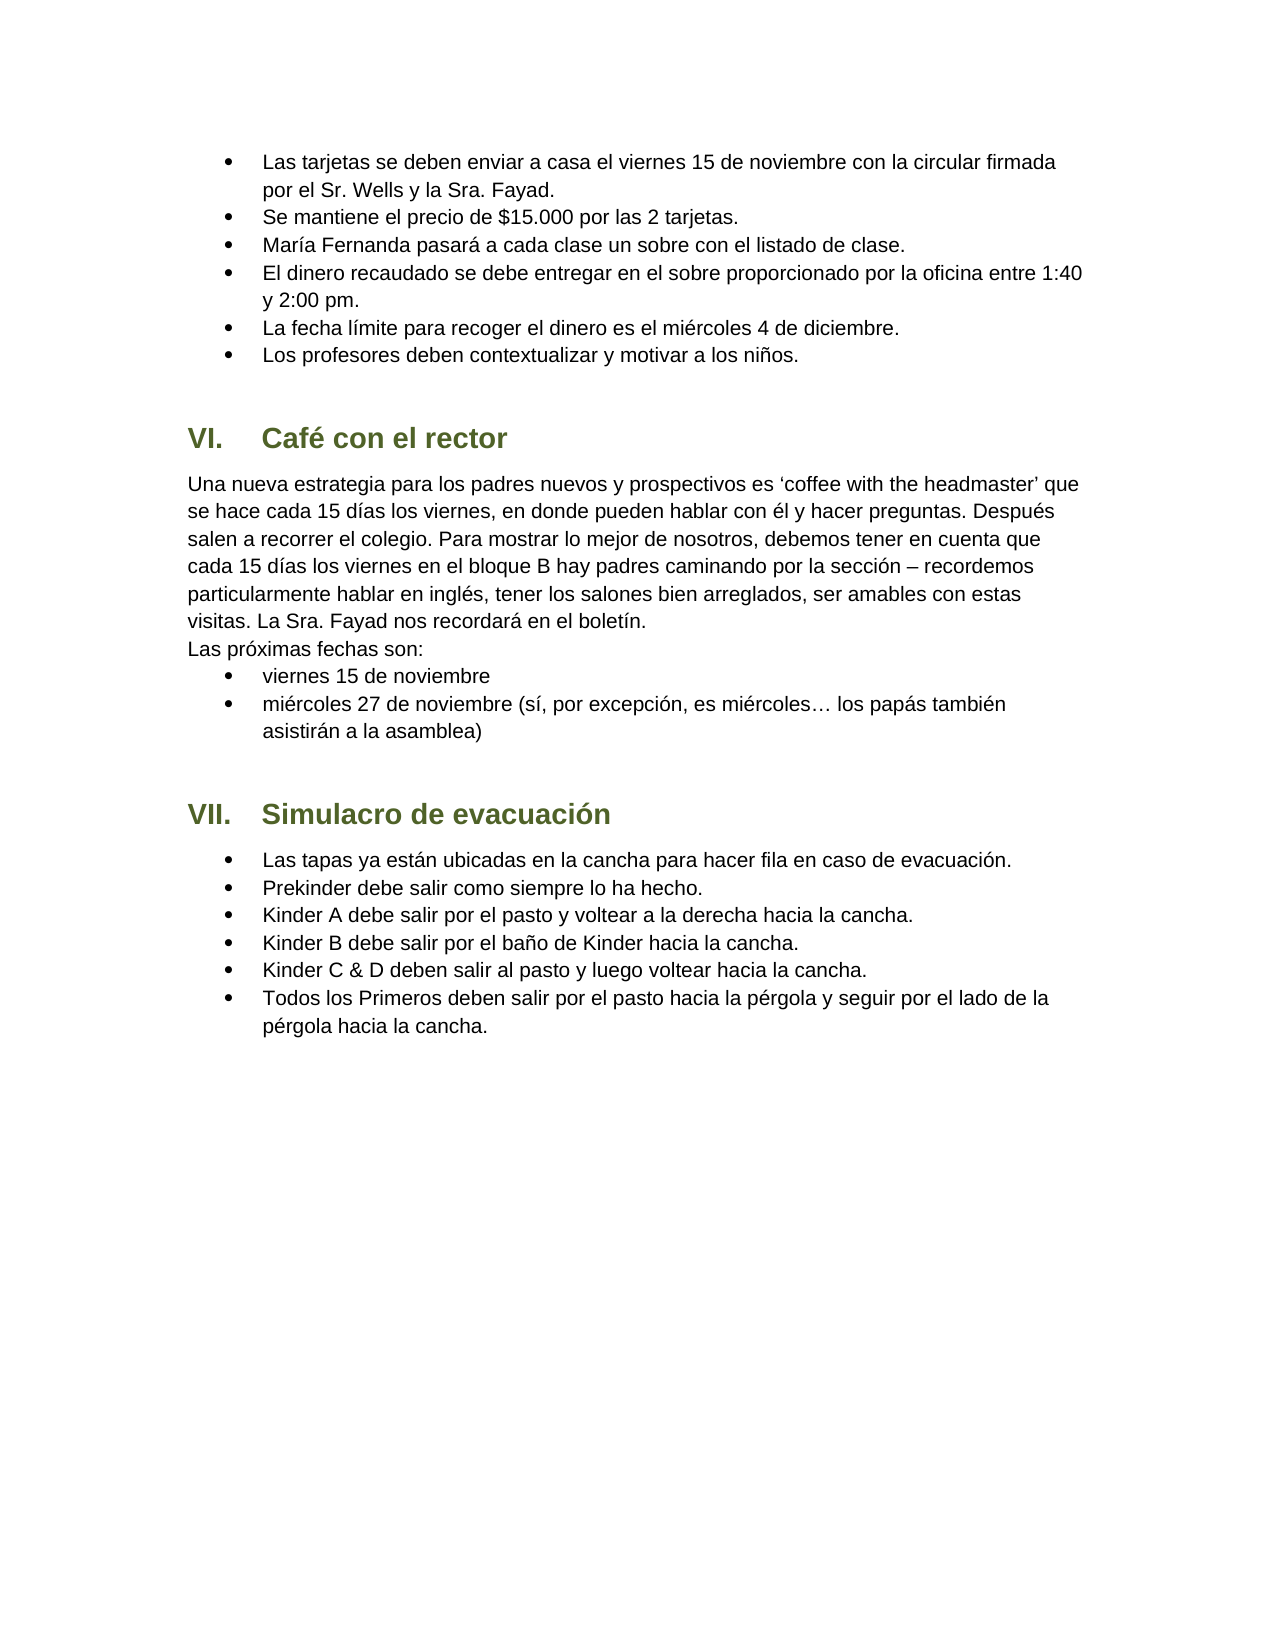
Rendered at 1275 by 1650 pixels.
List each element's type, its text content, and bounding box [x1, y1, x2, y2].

list Las tapas ya están ubicadas en la cancha para hacer fila en caso de evacuación. [225, 848, 1087, 872]
list Todos los Primeros deben salir por el pasto hacia la pérgola y seguir por el lado de la pérgola hacia la cancha. [225, 986, 1087, 1037]
list El dinero recaudado se debe entregar en el sobre proporcionado por la oficina entre 1:40 y 2:00 pm. [225, 260, 1087, 312]
list La fecha límite para recoger el dinero es el miércoles 4 de diciembre. [225, 315, 1087, 339]
list Se mantiene el precio de $15.000 por las 2 tarjetas. [225, 205, 1087, 229]
list Las tarjetas se deben enviar a casa el viernes 15 de noviembre con la circular firmada por el Sr. Wells y la Sra. Fayad. [225, 150, 1087, 202]
list miércoles 27 de noviembre (sí, por excepción, es miércoles… los papás también asistirán a la asamblea) [225, 692, 1087, 743]
subtitle Simulacro de evacuación [187, 797, 1087, 830]
list Kinder C & D deben salir al pasto y luego voltear hacia la cancha. [225, 958, 1087, 982]
text Las próximas fechas son: [187, 637, 1087, 661]
list Los profesores deben contextualizar y motivar a los niños. [225, 343, 1087, 367]
list María Fernanda pasará a cada clase un sobre con el listado de clase. [225, 233, 1087, 257]
list Prekinder debe salir como siempre lo ha hecho. [225, 876, 1087, 899]
subtitle Café con el rector [187, 421, 1087, 454]
list Kinder A debe salir por el pasto y voltear a la derecha hacia la cancha. [225, 903, 1087, 927]
text Una nueva estrategia para los padres nuevos y prospectivos es ‘coffee with the headmaster’ que se hace cada 15 días los viernes, en donde pueden hablar con él y hacer preguntas. Después salen a recorrer el colegio. Para mostrar lo mejor de nosotros, debemos tener en cuenta que cada 15 días los viernes en el bloque B hay padres caminando por la sección – recordemos particularmente hablar en inglés, tener los salones bien arreglados, ser amables con estas visitas. La Sra. Fayad nos recordará en el boletín. [187, 472, 1087, 633]
list Kinder B debe salir por el baño de Kinder hacia la cancha. [225, 931, 1087, 955]
list viernes 15 de noviembre [225, 664, 1087, 688]
